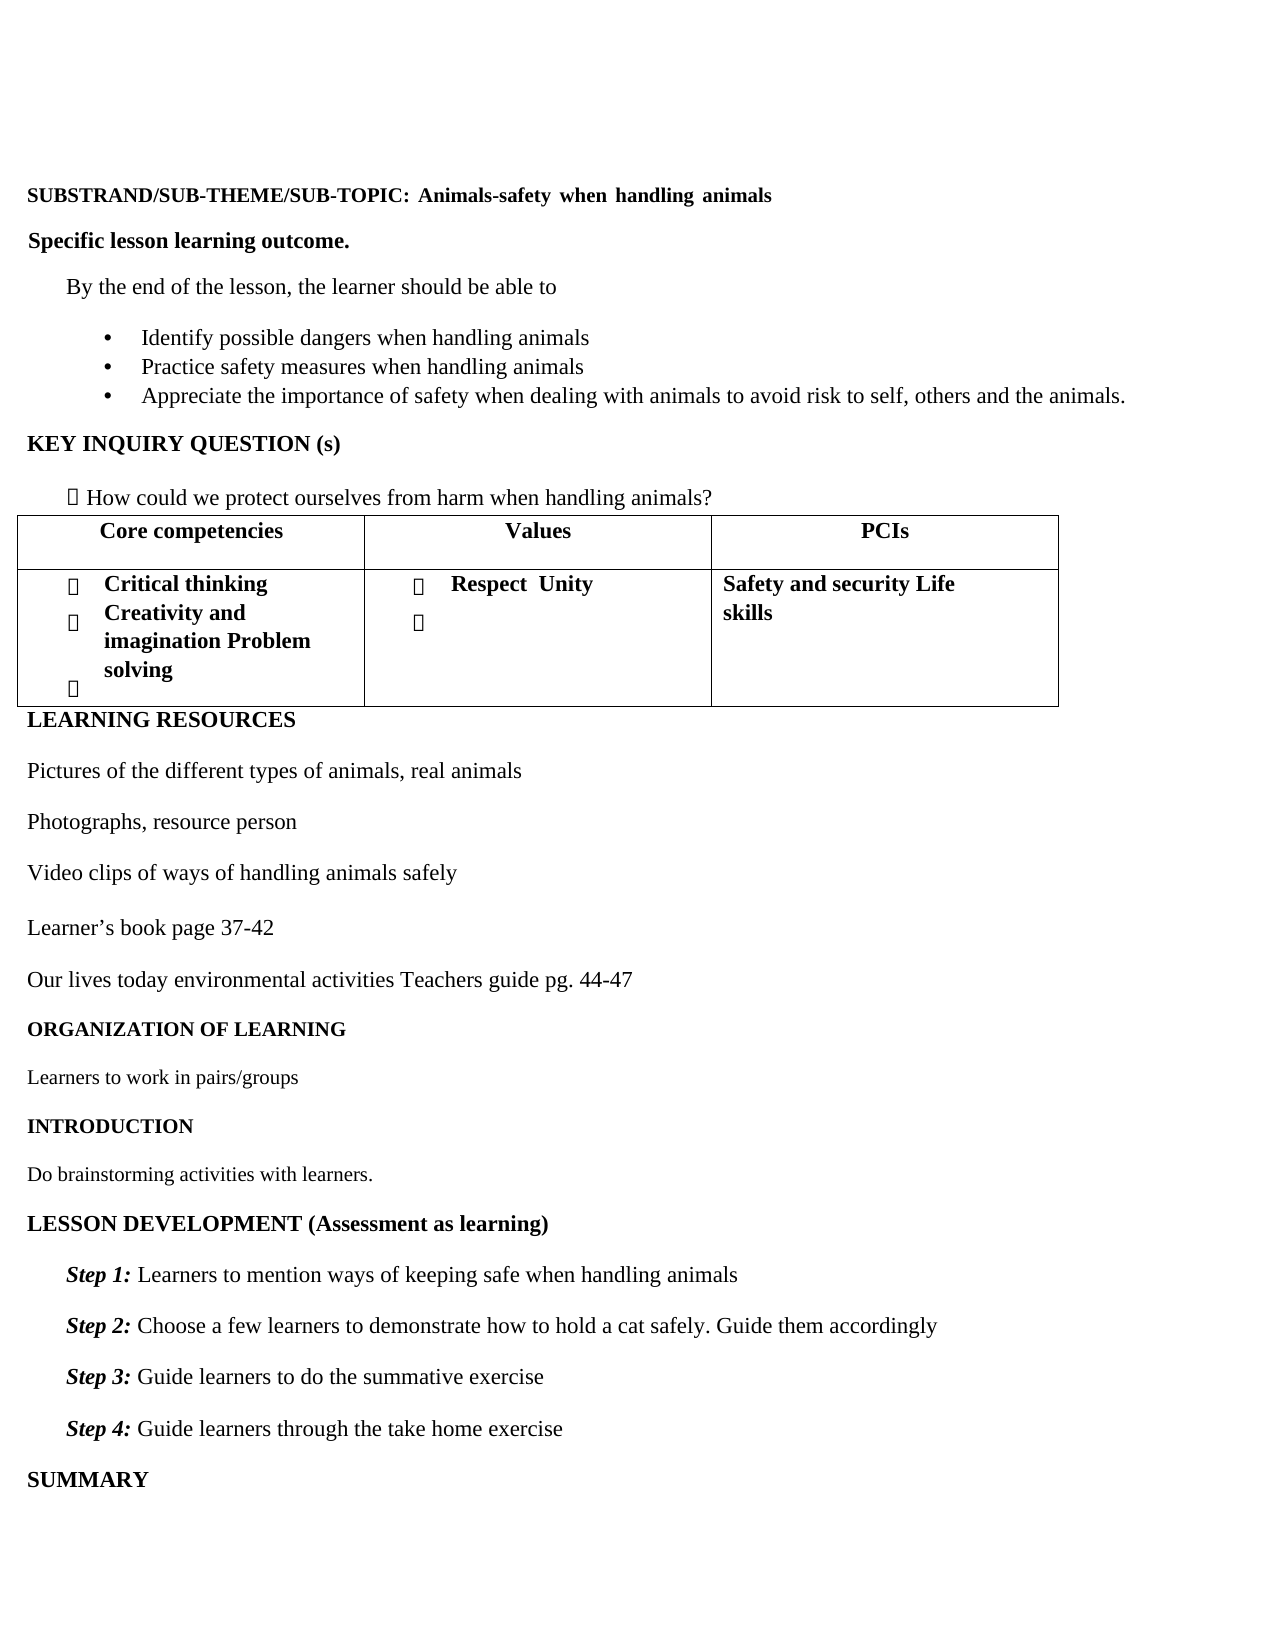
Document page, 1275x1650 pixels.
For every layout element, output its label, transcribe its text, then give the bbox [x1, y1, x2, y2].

text Our lives today environmental activities Teachers guide pg. 44-47 [27, 966, 1136, 992]
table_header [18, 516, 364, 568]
text INTRODUCTION [27, 1114, 772, 1138]
list Appreciate the importance of safety when dealing with animals to avoid risk to self, others and the animals. [103, 382, 1136, 408]
text SUBSTRAND/SUB-THEME/SUB-TOPIC: Animals-safety when handling animals Specific lesson learning outcome. [27, 183, 772, 253]
text Photographs, resource person [27, 808, 1136, 835]
text Do brainstorming activities with learners. [27, 1162, 1136, 1186]
text Learner’s book page 37-42 [27, 914, 1136, 941]
text By the end of the lesson, the learner should be able to [66, 273, 1136, 299]
text LESSON DEVELOPMENT (Assessment as learning) [27, 1211, 1136, 1237]
text Step 3: Guide learners to do the summative exercise [66, 1363, 1136, 1390]
text Video clips of ways of handling animals safely [27, 859, 1136, 886]
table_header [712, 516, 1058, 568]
text LEARNING RESOURCES [27, 707, 1136, 733]
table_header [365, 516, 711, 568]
text Step 1: Learners to mention ways of keeping safe when handling animals [66, 1261, 1136, 1287]
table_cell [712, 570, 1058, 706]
text Step 2: Choose a few learners to demonstrate how to hold a cat safely. Guide them accordingly [66, 1312, 1136, 1339]
text ORGANIZATION OF LEARNING [27, 1017, 772, 1041]
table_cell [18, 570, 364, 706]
text KEY INQUIRY QUESTION (s) [27, 430, 1136, 456]
text Step 4: Guide learners through the take home exercise [66, 1414, 1136, 1441]
list Practice safety measures when handling animals [103, 353, 1136, 379]
text  How could we protect ourselves from harm when handling animals? [66, 481, 1136, 512]
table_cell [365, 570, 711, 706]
list Identify possible dangers when handling animals [103, 324, 1136, 350]
text Pictures of the different types of animals, real animals [27, 757, 1136, 783]
text SUMMARY [27, 1466, 1136, 1492]
text Learners to work in pairs/groups [27, 1065, 1136, 1089]
